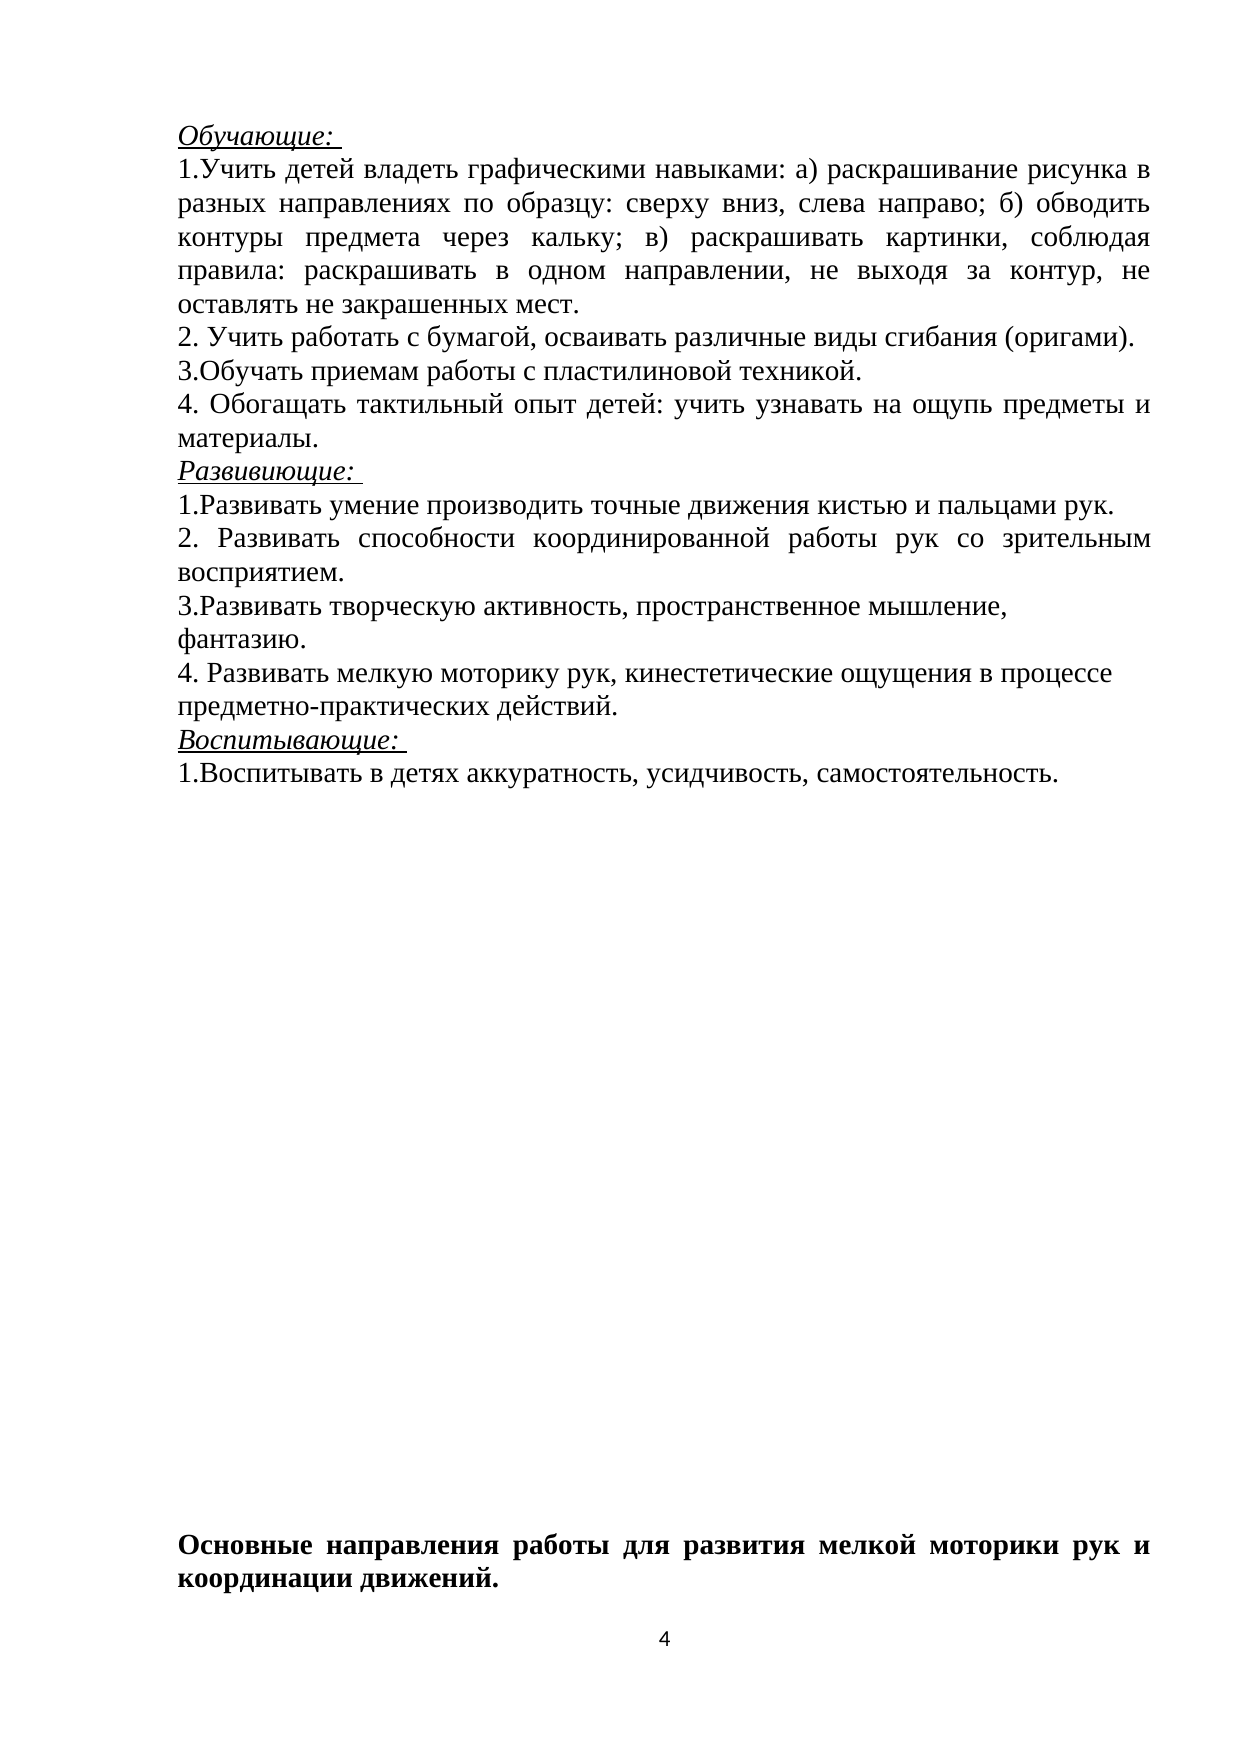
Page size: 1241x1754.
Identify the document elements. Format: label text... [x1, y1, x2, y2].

text Обучающие: [177, 118, 1152, 152]
text 3.Обучать приемам работы с пластилиновой техникой. [177, 353, 1152, 386]
text 3.Развивать творческую активность, пространственное мышление, [177, 588, 1152, 621]
text Воспитывающие: [177, 722, 1152, 755]
text Основные направления работы для развития мелкой моторики рук и координации движений. [177, 1527, 1152, 1594]
text 2. Развивать способности координированной работы рук со зрительным восприятием. [177, 521, 1152, 588]
text предметно-практических действий. [177, 688, 1152, 722]
text 1.Воспитывать в детях аккуратность, усидчивость, самостоятельность. [177, 755, 1152, 789]
text 4. Развивать мелкую моторику рук, кинестетические ощущения в процессе [177, 655, 1152, 688]
text Развивиющие: [177, 453, 1152, 487]
text 2. Учить работать с бумагой, осваивать различные виды сгибания (оригами). [177, 319, 1152, 353]
text фантазию. [177, 621, 1152, 655]
text 4. Обогащать тактильный опыт детей: учить узнавать на ощупь предметы и материалы. [177, 386, 1152, 453]
text 1.Развивать умение производить точные движения кистью и пальцами рук. [177, 487, 1152, 521]
text 1.Учить детей владеть графическими навыками: а) раскрашивание рисунка в разных направлениях по образцу: сверху вниз, слева направо; б) обводить контуры предмета через кальку; в) раскрашивать картинки, соблюдая правила: раскрашивать в одном направлении, не выходя за контур, не оставлять не закрашенных мест. [177, 152, 1152, 319]
